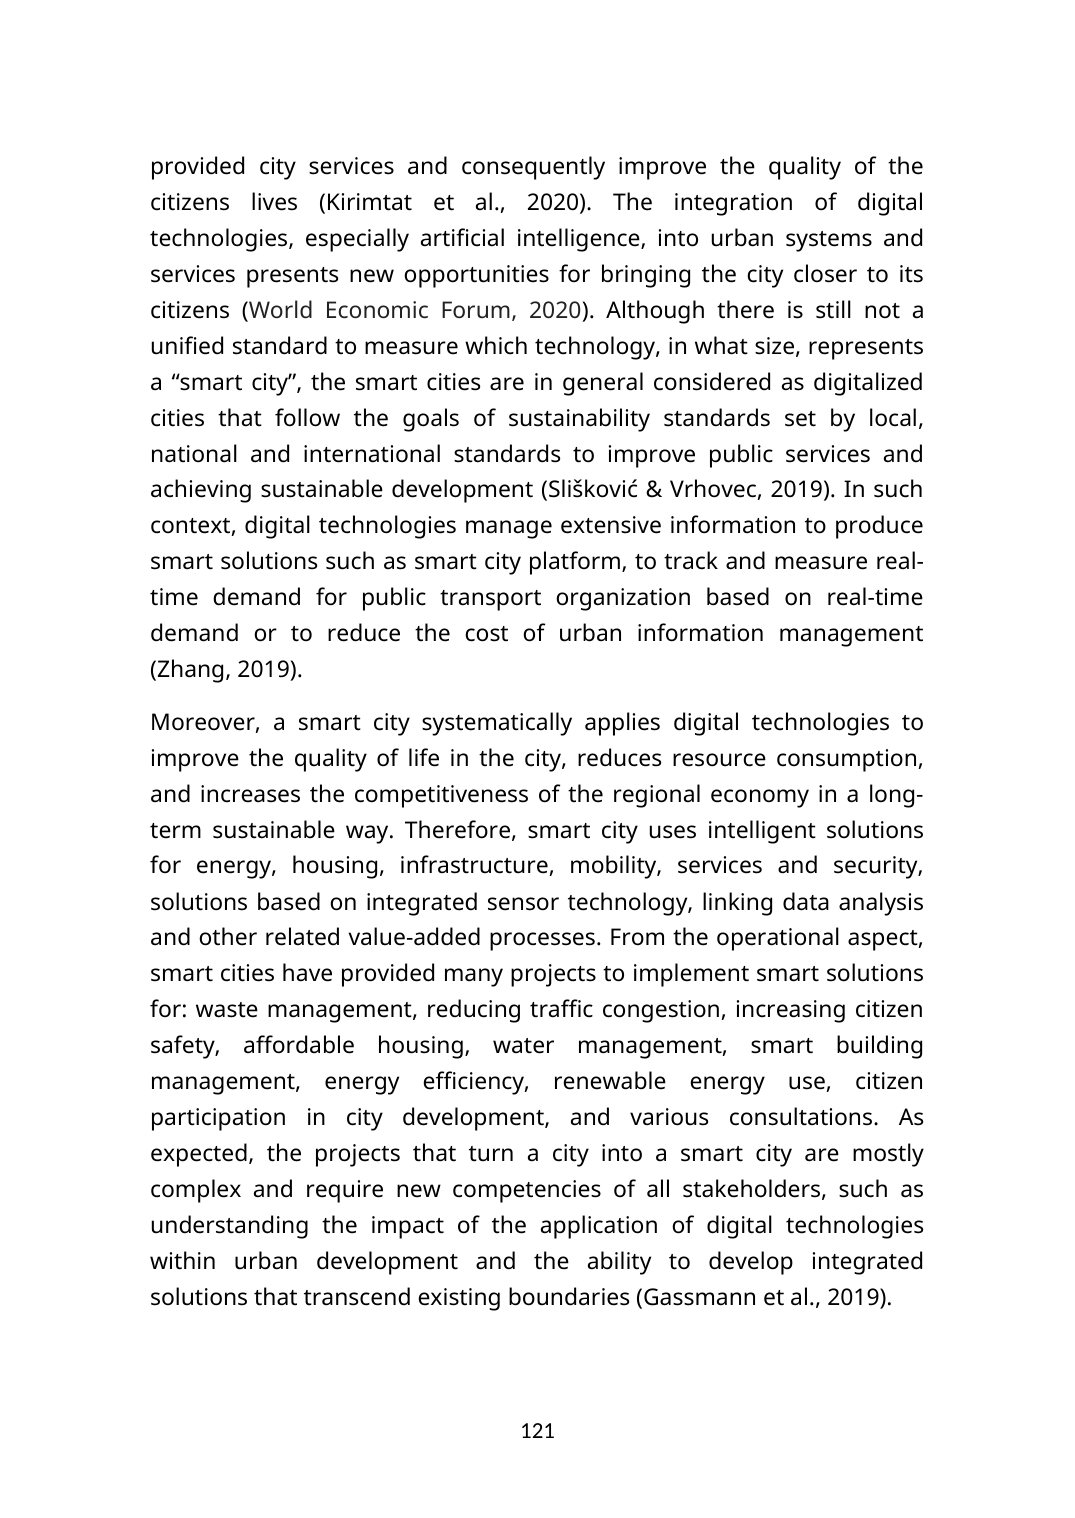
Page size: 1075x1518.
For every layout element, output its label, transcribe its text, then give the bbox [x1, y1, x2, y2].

text Moreover, a smart city systematically applies digital technologies to improve the quality of life in the city, reduces resource consumption, and increases the competitiveness of the regional economy in a long-term sustainable way. Therefore, smart city uses intelligent solutions for energy, housing, infrastructure, mobility, services and security, solutions based on integrated sensor technology, linking data analysis and other related value-added processes. From the operational aspect, smart cities have provided many projects to implement smart solutions for: waste management, reducing traffic congestion, increasing citizen safety, affordable housing, water management, smart building management, energy efficiency, renewable energy use, citizen participation in city development, and various consultations. As expected, the projects that turn a city into a smart city are mostly complex and require new competencies of all stakeholders, such as understanding the impact of the application of digital technologies within urban development and the ability to develop integrated solutions that transcend existing boundaries (Gassmann et al., 2019). [150, 706, 925, 1312]
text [150, 150, 925, 684]
